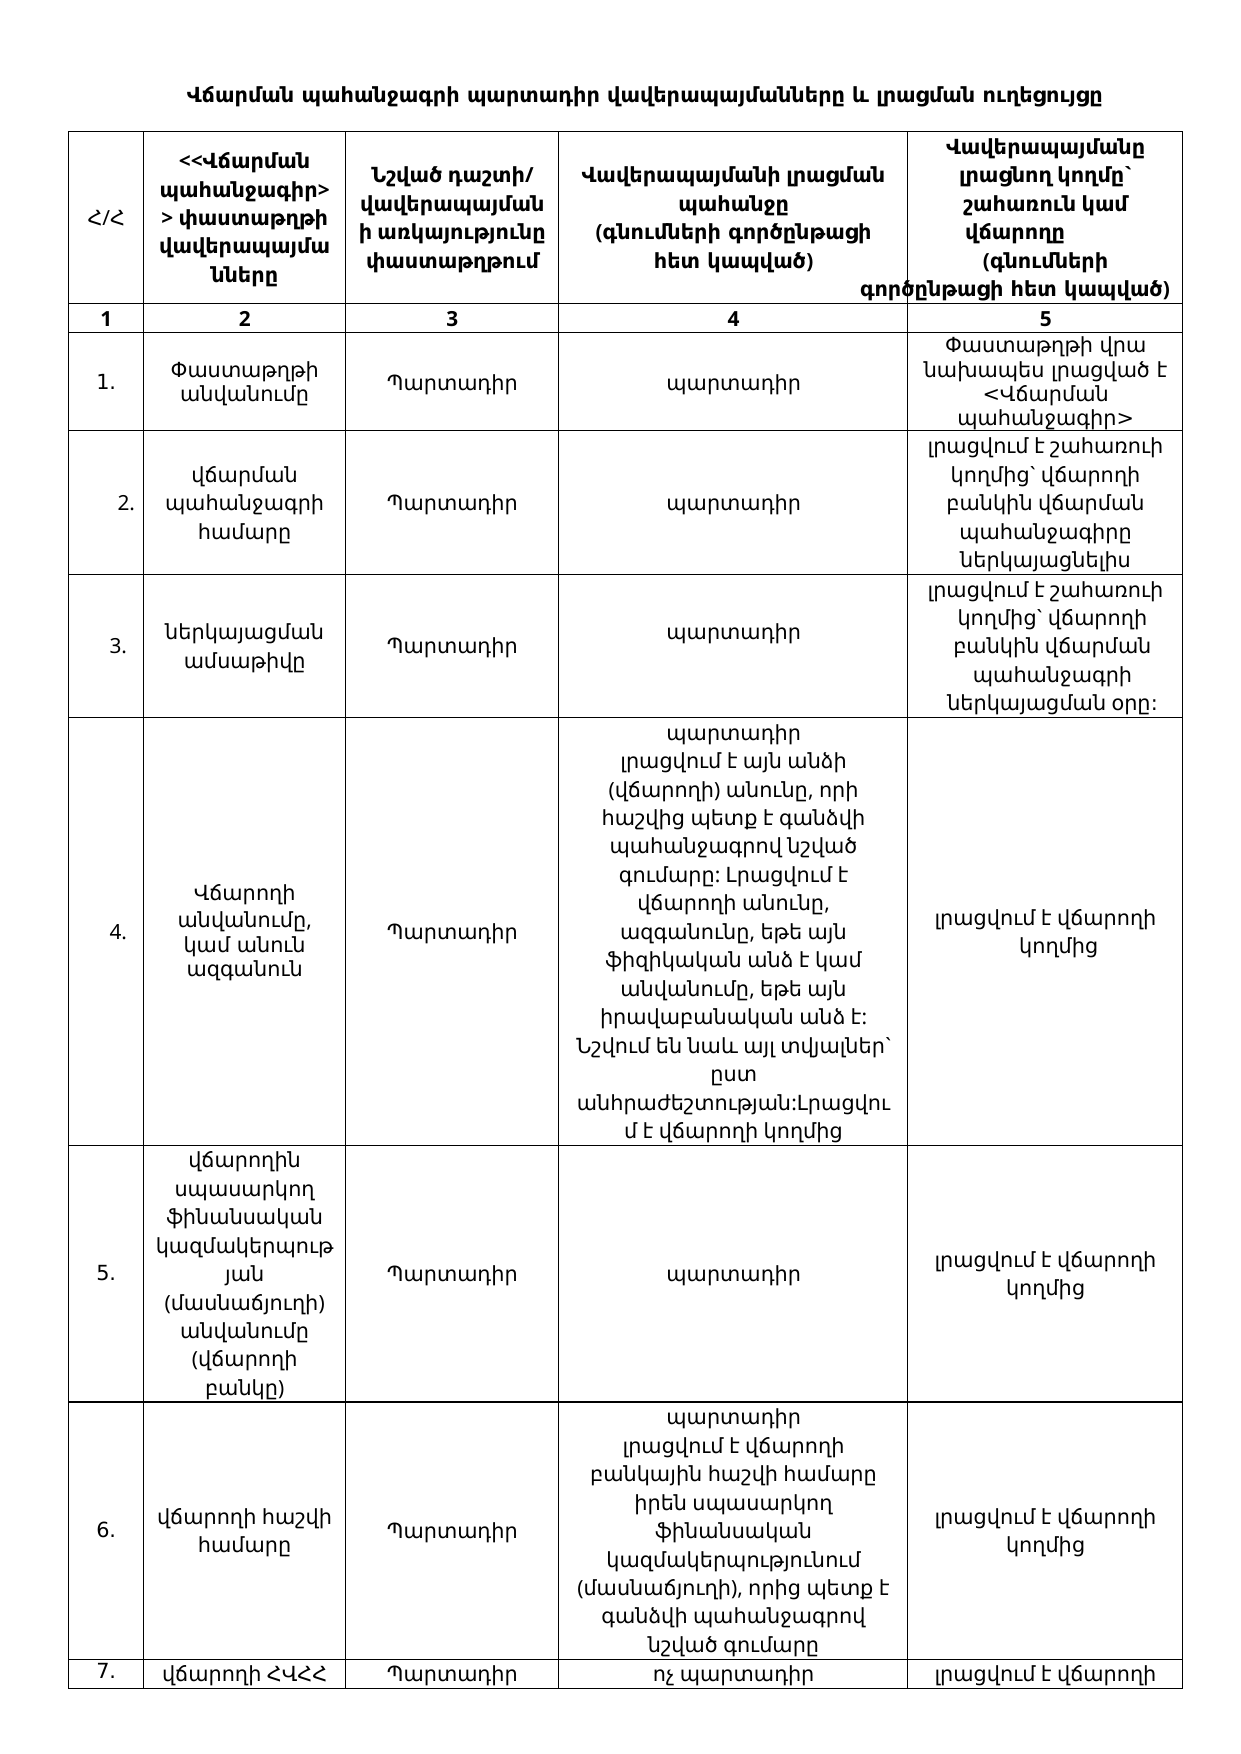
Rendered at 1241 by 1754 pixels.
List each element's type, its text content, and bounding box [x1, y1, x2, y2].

table_cell Պարտադիր [346, 1146, 558, 1401]
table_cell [559, 1660, 907, 1688]
table_cell Վճարողի անվանումը, կամ անուն ազգանուն [144, 718, 345, 1144]
table_cell պարտադիր [559, 431, 907, 574]
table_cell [908, 1660, 1182, 1688]
table_cell լրացվում է վճարողի կողմից [908, 718, 1182, 1144]
table_cell 2 [144, 304, 345, 332]
table_cell պարտադիր [559, 333, 907, 430]
table_cell Պարտադիր [346, 333, 558, 430]
table_cell Պարտադիր [346, 718, 558, 1144]
table_header Հ/Հ [69, 132, 143, 303]
text Վճարման պահանջագրի պարտադիր վավերապայմանները և լրացման ուղեցույցը [118, 83, 1171, 107]
table_cell պարտադիր [559, 1146, 907, 1401]
table_cell ներկայացման ամսաթիվը [144, 575, 345, 717]
table_cell Փաստաթղթի անվանումը [144, 333, 345, 430]
table_cell լրացվում է շահառուի կողմից` վճարողի բանկին վճարման պահանջագիրը ներկայացնելիս [908, 431, 1182, 574]
table_cell 4 [559, 304, 907, 332]
table_cell 5 [908, 304, 1182, 332]
table_cell [69, 575, 143, 717]
table_cell վճարողին սպասարկող ֆինանսական կազմակերպության (մասնաճյուղի) անվանումը (վճարողի բանկը) [144, 1146, 345, 1401]
table_cell 1. [69, 333, 143, 430]
table_cell լրացվում է վճարողի կողմից [908, 1146, 1182, 1401]
table_cell Պարտադիր [346, 1403, 558, 1658]
table_cell 7. [69, 1660, 143, 1688]
table_cell պարտադիր [559, 575, 907, 717]
table_cell պարտադիր լրացվում է վճարողի բանկային հաշվի համարը իրեն սպասարկող ֆինանսական կազմակերպությունում (մասնաճյուղի), որից պետք է գանձվի պահանջագրով նշված գումարը [559, 1403, 907, 1658]
table_cell վճարման պահանջագրի համարը [144, 431, 345, 574]
table_cell վճարողի հաշվի համարը [144, 1403, 345, 1658]
table_cell 5. [69, 1146, 143, 1401]
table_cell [908, 1403, 1182, 1658]
table_cell 3 [346, 304, 558, 332]
table_cell [69, 718, 143, 1144]
table_cell պարտադիր լրացվում է այն անձի (վճարողի) անունը, որի հաշվից պետք է գանձվի պահանջագրով նշված գումարը: Լրացվում է վճարողի անունը, ազգանունը, եթե այն ֆիզիկական անձ է կամ անվանումը, եթե այն իրավաբանական անձ է: Նշվում են նաև այլ տվյալներ` ըստ անհրաժեշտության:Լրացվում է վճարողի կողմից [559, 718, 907, 1144]
table_cell Պարտադիր [346, 575, 558, 717]
table_cell Պարտադիր [346, 431, 558, 574]
table_header Վավերապայմանը լրացնող կողմը` շահառուն կամ վճարողը (գնումների գործընթացի հետ կապված) [908, 132, 1182, 303]
table_header Նշված դաշտի/ վավերապայմանի առկայությունը փաստաթղթում [346, 132, 558, 303]
table_cell [69, 431, 143, 574]
table_header <<Վճարման պահանջագիր>> փաստաթղթի վավերապայմանները [144, 132, 345, 303]
table_cell Փաստաթղթի վրա նախապես լրացված է <Վճարման պահանջագիր> [908, 333, 1182, 430]
table_cell 6. [69, 1403, 143, 1658]
table_cell լրացվում է շահառուի կողմից` վճարողի բանկին վճարման պահանջագրի ներկայացման օրը: [908, 575, 1182, 717]
table_header Վավերապայմանի լրացման պահանջը (գնումների գործընթացի հետ կապված) [559, 132, 907, 303]
table_cell 1 [69, 304, 143, 332]
table_cell Պարտադիր [346, 1660, 558, 1688]
table_cell վճարողի ՀՎՀՀ [144, 1660, 345, 1688]
